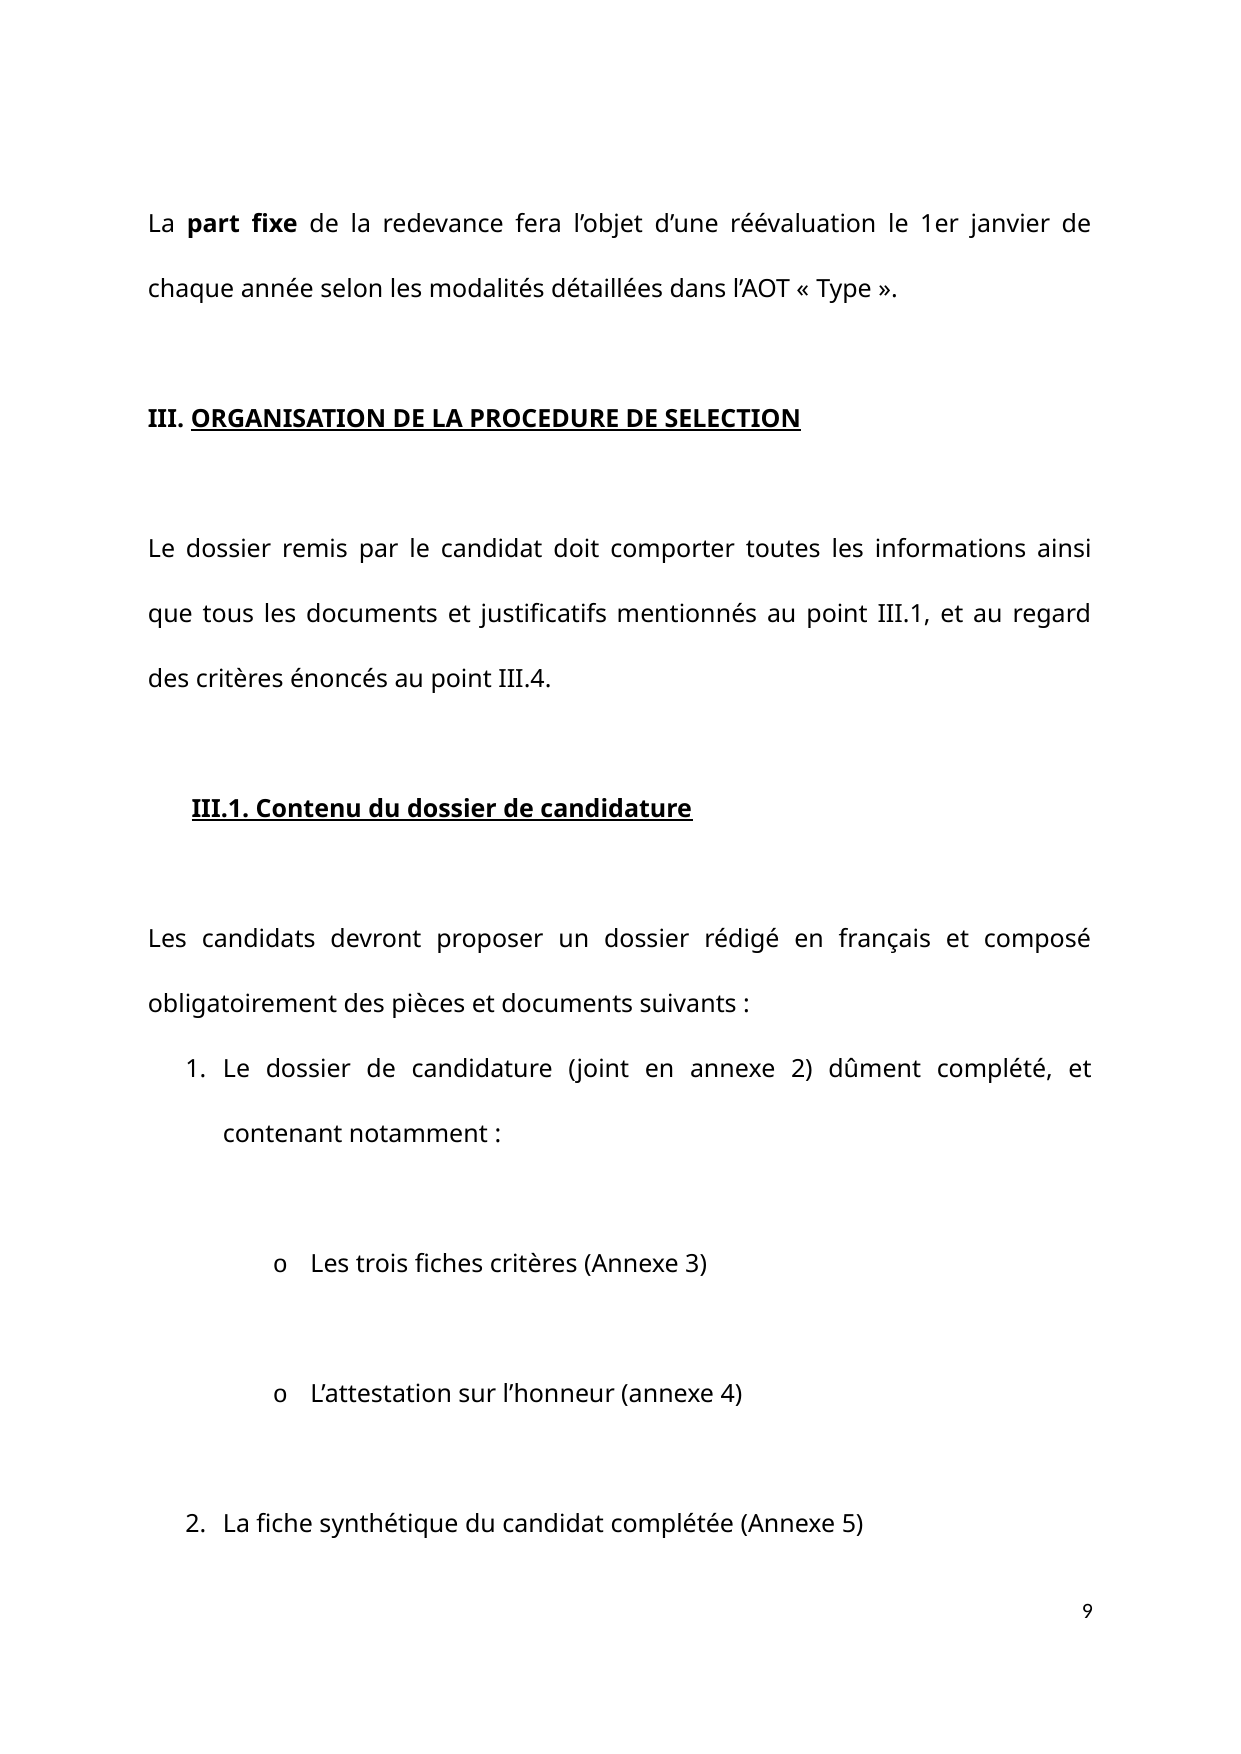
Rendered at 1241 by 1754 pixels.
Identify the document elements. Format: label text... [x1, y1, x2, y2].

list ORGANISATION DE LA PROCEDURE DE SELECTION [148, 385, 1093, 450]
text Les candidats devront proposer un dossier rédigé en français et composé obligatoirement des pièces et documents suivants : [148, 905, 1093, 1035]
text La part fixe de la redevance fera l’objet d’une réévaluation le 1er janvier de chaque année selon les modalités détaillées dans l’AOT « Type ». [148, 190, 1093, 320]
list Le dossier de candidature (joint en annexe 2) dûment complété, et contenant notamment : [185, 1035, 1093, 1165]
list L’attestation sur l’honneur (annexe 4) [273, 1360, 1093, 1425]
list La fiche synthétique du candidat complétée (Annexe 5) [185, 1490, 1093, 1555]
list Les trois fiches critères (Annexe 3) [273, 1230, 1093, 1295]
text Le dossier remis par le candidat doit comporter toutes les informations ainsi que tous les documents et justificatifs mentionnés au point III.1, et au regard des critères énoncés au point III.4. [148, 515, 1093, 710]
text III.1. Contenu du dossier de candidature [148, 775, 1093, 840]
